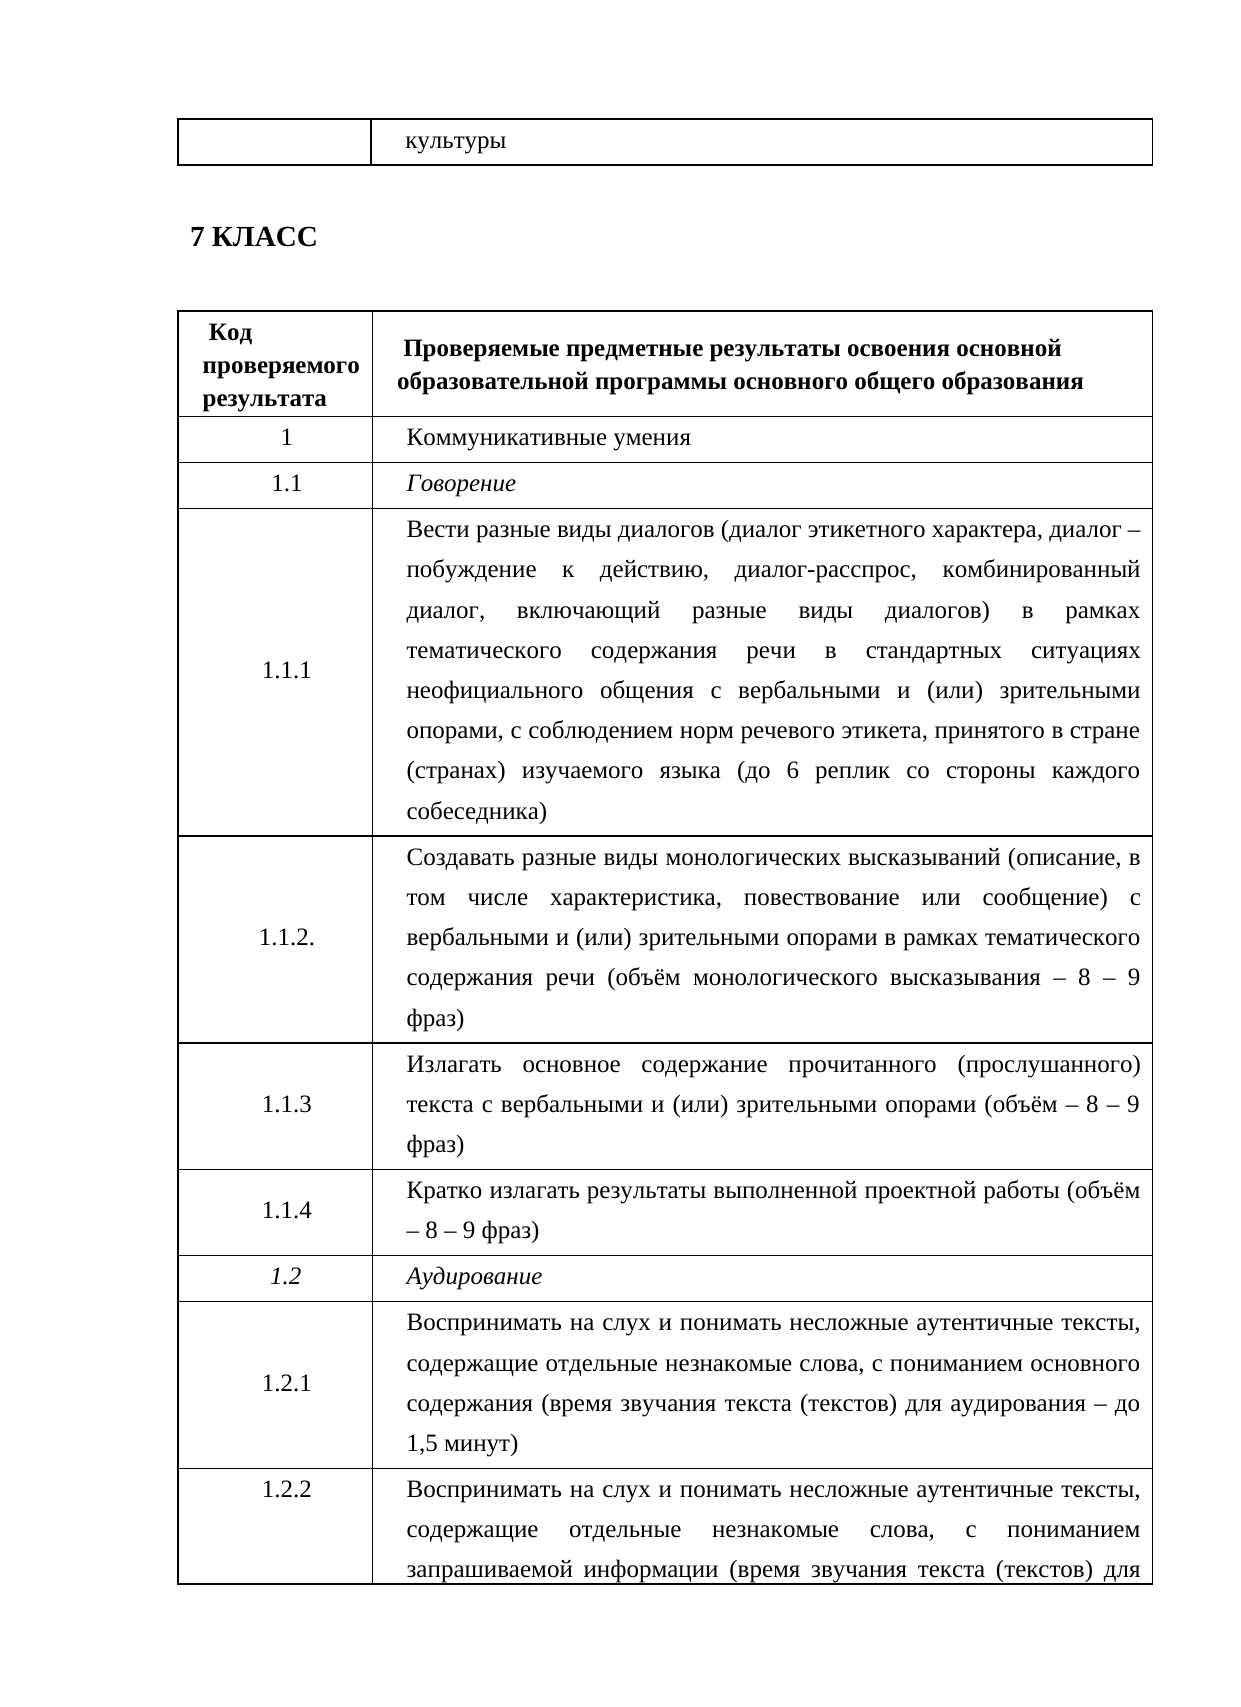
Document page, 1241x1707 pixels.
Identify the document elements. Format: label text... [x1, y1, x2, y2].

table_cell 1.2.1 [179, 1302, 372, 1467]
table_cell Воспринимать на слух и понимать несложные аутентичные тексты, содержащие отдельные незнакомые слова, с пониманием основного содержания (время звучания текста (текстов) для аудирования – до 1,5 минут) [373, 1302, 1152, 1467]
table_cell 1.1.2. [179, 837, 372, 1042]
table_cell Говорение [373, 463, 1152, 508]
text 7 КЛАСС [190, 219, 1152, 252]
table_cell 1.2 [179, 1256, 372, 1301]
table_cell 1.1.3 [179, 1044, 372, 1168]
table_cell Аудирование [373, 1256, 1152, 1301]
table_header Код проверяемого результата [179, 312, 372, 416]
table_header Проверяемые предметные результаты освоения основной образовательной программы основного общего образования [373, 312, 1152, 416]
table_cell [373, 1469, 1152, 1583]
table_cell Кратко излагать результаты выполненной проектной работы (объём – 8 – 9 фраз) [373, 1170, 1152, 1255]
table_cell 1.2.2 [179, 1469, 372, 1583]
table_cell Вести разные виды диалогов (диалог этикетного характера, диалог – побуждение к действию, диалог-расспрос, комбинированный диалог, включающий разные виды диалогов) в рамках тематического содержания речи в стандартных ситуациях неофициального общения с вербальными и (или) зрительными опорами, с соблюдением норм речевого этикета, принятого в стране (странах) изучаемого языка (до 6 реплик со стороны каждого собеседника) [373, 509, 1152, 835]
table_cell Излагать основное содержание прочитанного (прослушанного) текста с вербальными и (или) зрительными опорами (объём – 8 – 9 фраз) [373, 1044, 1152, 1168]
table_cell 1.1.1 [179, 509, 372, 835]
table_cell 7 [179, 120, 370, 164]
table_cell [372, 120, 1152, 164]
table_cell 1.1 [179, 463, 372, 508]
table_cell Создавать разные виды монологических высказываний (описание, в том числе характеристика, повествование или сообщение) с вербальными и (или) зрительными опорами в рамках тематического содержания речи (объём монологического высказывания – 8 – 9 фраз) [373, 837, 1152, 1042]
table_cell 1.1.4 [179, 1170, 372, 1255]
table_cell 1 [179, 417, 372, 462]
table_cell Коммуникативные умения [373, 417, 1152, 462]
